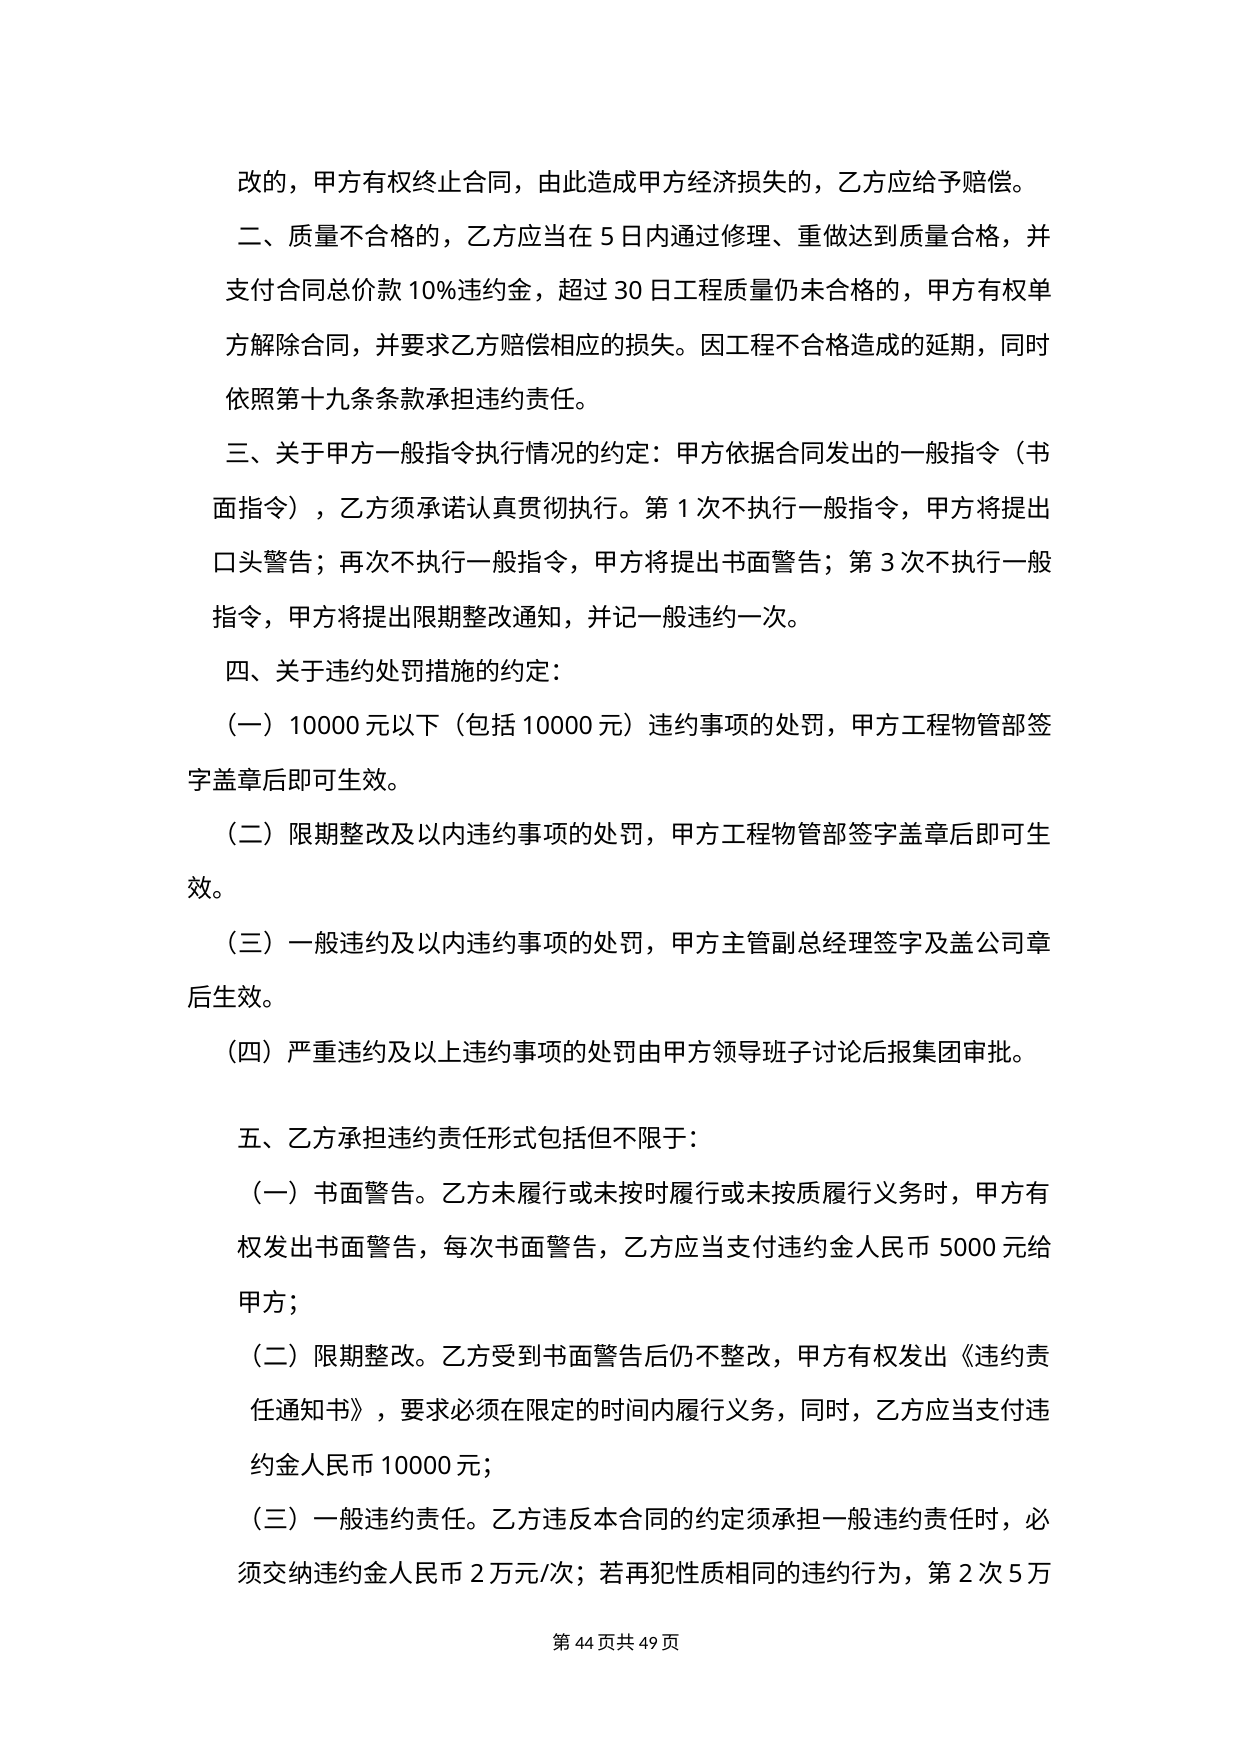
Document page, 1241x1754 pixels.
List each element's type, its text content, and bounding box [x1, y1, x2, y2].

subtitle 四、关于违约处罚措施的约定： [187, 651, 1053, 688]
subtitle （四）严重违约及以上违约事项的处罚由甲方领导班子讨论后报集团审批。 [187, 1032, 1053, 1068]
subtitle 三、关于甲方一般指令执行情况的约定：甲方依据合同发出的一般指令（书面指令），乙方须承诺认真贯彻执行。第1次不执行一般指令，甲方将提出口头警告；再次不执行一般指令，甲方将提出书面警告；第3次不执行一般指令，甲方将提出限期整改通知，并记一般违约一次。 [212, 434, 1053, 633]
subtitle （二）限期整改。乙方受到书面警告后仍不整改，甲方有权发出《违约责任通知书》，要求必须在限定的时间内履行义务，同时，乙方应当支付违约金人民币10000元； [237, 1336, 1053, 1481]
subtitle 五、乙方承担违约责任形式包括但不限于： [187, 1119, 1053, 1155]
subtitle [237, 1499, 1053, 1590]
subtitle （一）10000元以下（包括10000元）违约事项的处罚，甲方工程物管部签字盖章后即可生效。 [187, 706, 1053, 796]
subtitle （二）限期整改及以内违约事项的处罚，甲方工程物管部签字盖章后即可生效。 [187, 814, 1053, 905]
subtitle （一）书面警告。乙方未履行或未按时履行或未按质履行义务时，甲方有权发出书面警告，每次书面警告，乙方应当支付违约金人民币5000元给甲方； [237, 1173, 1053, 1318]
subtitle （三）一般违约及以内违约事项的处罚，甲方主管副总经理签字及盖公司章后生效。 [187, 923, 1053, 1014]
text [238, 162, 1053, 198]
text 二、质量不合格的，乙方应当在5日内通过修理、重做达到质量合格，并支付合同总价款10%违约金，超过30日工程质量仍未合格的，甲方有权单方解除合同，并要求乙方赔偿相应的损失。因工程不合格造成的延期，同时依照第十九条条款承担违约责任。 [225, 216, 1053, 416]
